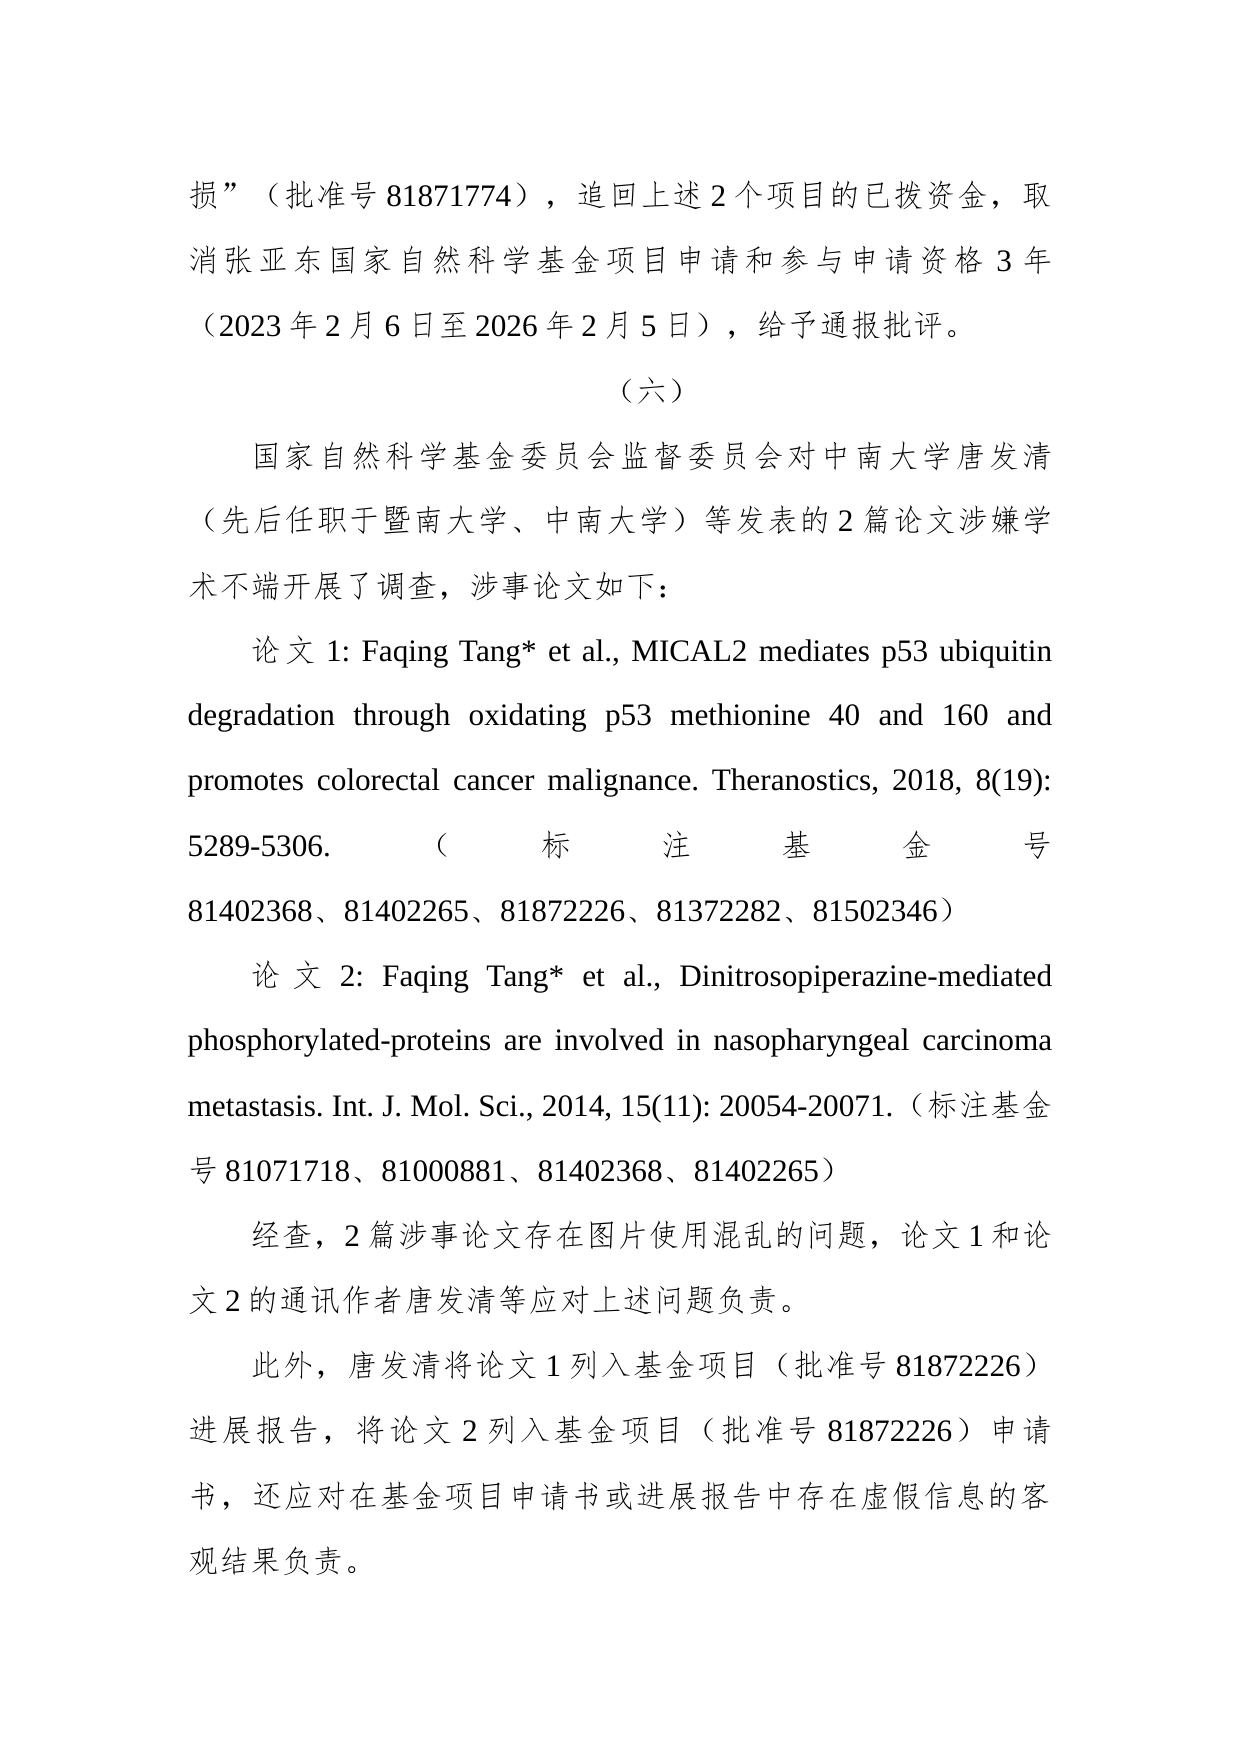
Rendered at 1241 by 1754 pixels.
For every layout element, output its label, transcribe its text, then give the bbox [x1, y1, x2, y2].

text 论文2: Faqing Tang* et al., Dinitrosopiperazine-mediated phosphorylated-proteins are involved in nasopharyngeal carcinoma metastasis. Int. J. Mol. Sci., 2014, 15(11): 20054-20071.（标注基金号81071718、81000881、81402368、81402265） [187, 942, 1053, 1202]
text 此外，唐发清将论文1列入基金项目（批准号81872226）进展报告，将论文2列入基金项目（批准号81872226）申请书，还应对在基金项目申请书或进展报告中存在虚假信息的客观结果负责。 [187, 1332, 1053, 1592]
text 论文1: Faqing Tang* et al., MICAL2 mediates p53 ubiquitin degradation through oxidating p53 methionine 40 and 160 and promotes colorectal cancer malignance. Theranostics, 2018, 8(19): 5289-5306.（标注基金号81402368、81402265、81872226、81372282、81502346） [187, 617, 1053, 942]
text 经查，2篇涉事论文存在图片使用混乱的问题，论文1和论文2的通讯作者唐发清等应对上述问题负责。 [187, 1202, 1053, 1332]
text 国家自然科学基金委员会监督委员会对中南大学唐发清（先后任职于暨南大学、中南大学）等发表的2篇论文涉嫌学术不端开展了调查，涉事论文如下： [187, 422, 1053, 617]
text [187, 162, 1053, 357]
text （六） [187, 357, 1053, 422]
